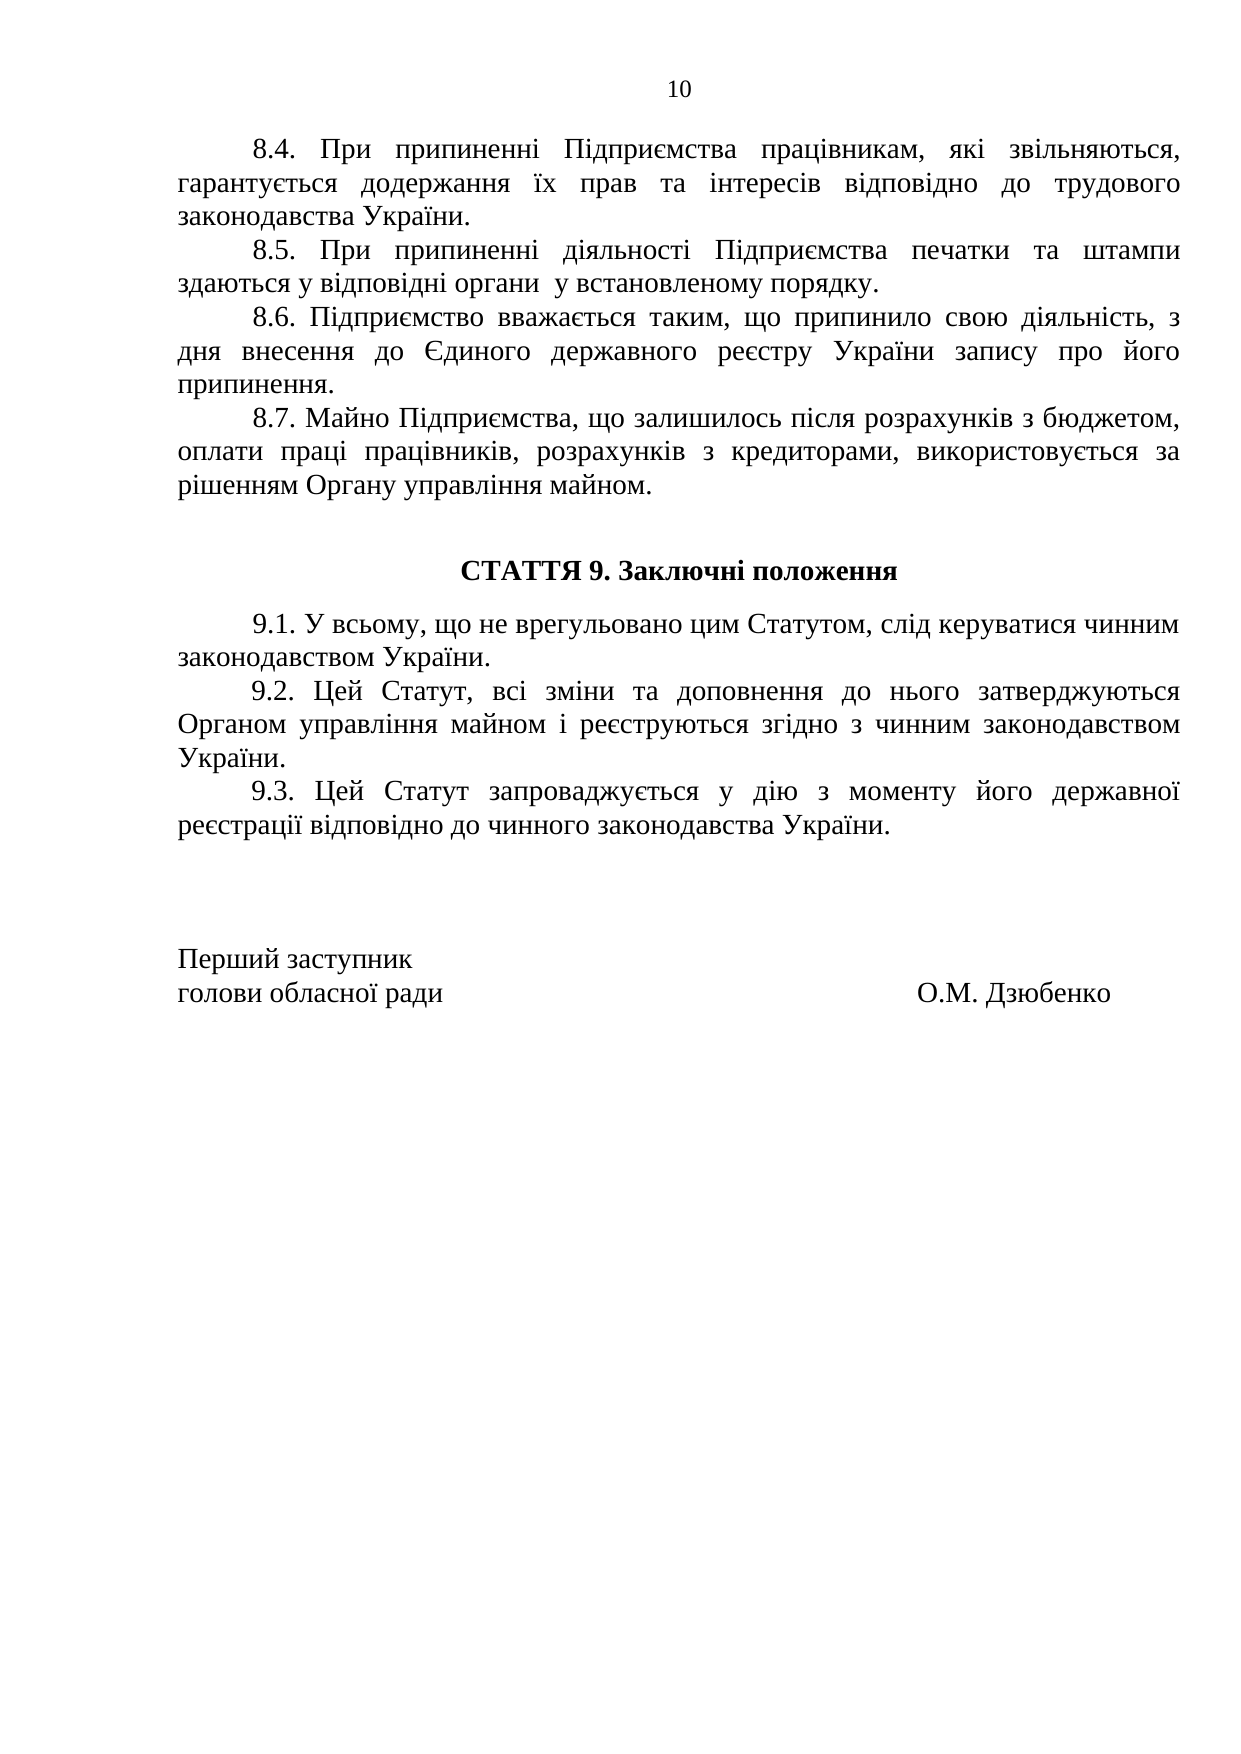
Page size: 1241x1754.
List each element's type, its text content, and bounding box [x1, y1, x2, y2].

text Перший заступник [177, 941, 1181, 975]
text 8.4. При припиненні Підприємства працівникам, які звільняються, гарантується додержання їх прав та інтересів відповідно до трудового законодавства України. [177, 131, 1181, 232]
text 9.1. У всьому, що не врегульовано цим Статутом, слід керуватися чинним законодавством України. [177, 606, 1181, 673]
text 9.3. Цей Статут запроваджується у дію з моменту його державної реєстрації відповідно до чинного законодавства України. [177, 773, 1181, 841]
text 8.6. Підприємство вважається таким, що припинило свою діяльність, з дня внесення до Єдиного державного реєстру України запису про його припинення. [177, 299, 1181, 400]
text 8.7. Майно Підприємства, що залишилось після розрахунків з бюджетом, оплати праці працівників, розрахунків з кредиторами, використовується за рішенням Органу управління майном. [177, 400, 1181, 500]
text 8.5. При припиненні діяльності Підприємства печатки та штампи здаються у відповідні органи у встановленому порядку. [177, 232, 1181, 299]
text СТАТТЯ 9. Заключні положення [177, 553, 1181, 587]
text 9.2. Цей Статут, всі зміни та доповнення до нього затверджуються Органом управління майном і реєструються згідно з чинним законодавством України. [177, 673, 1181, 773]
text голови обласної ради О.М. Дзюбенко [177, 975, 1181, 1008]
